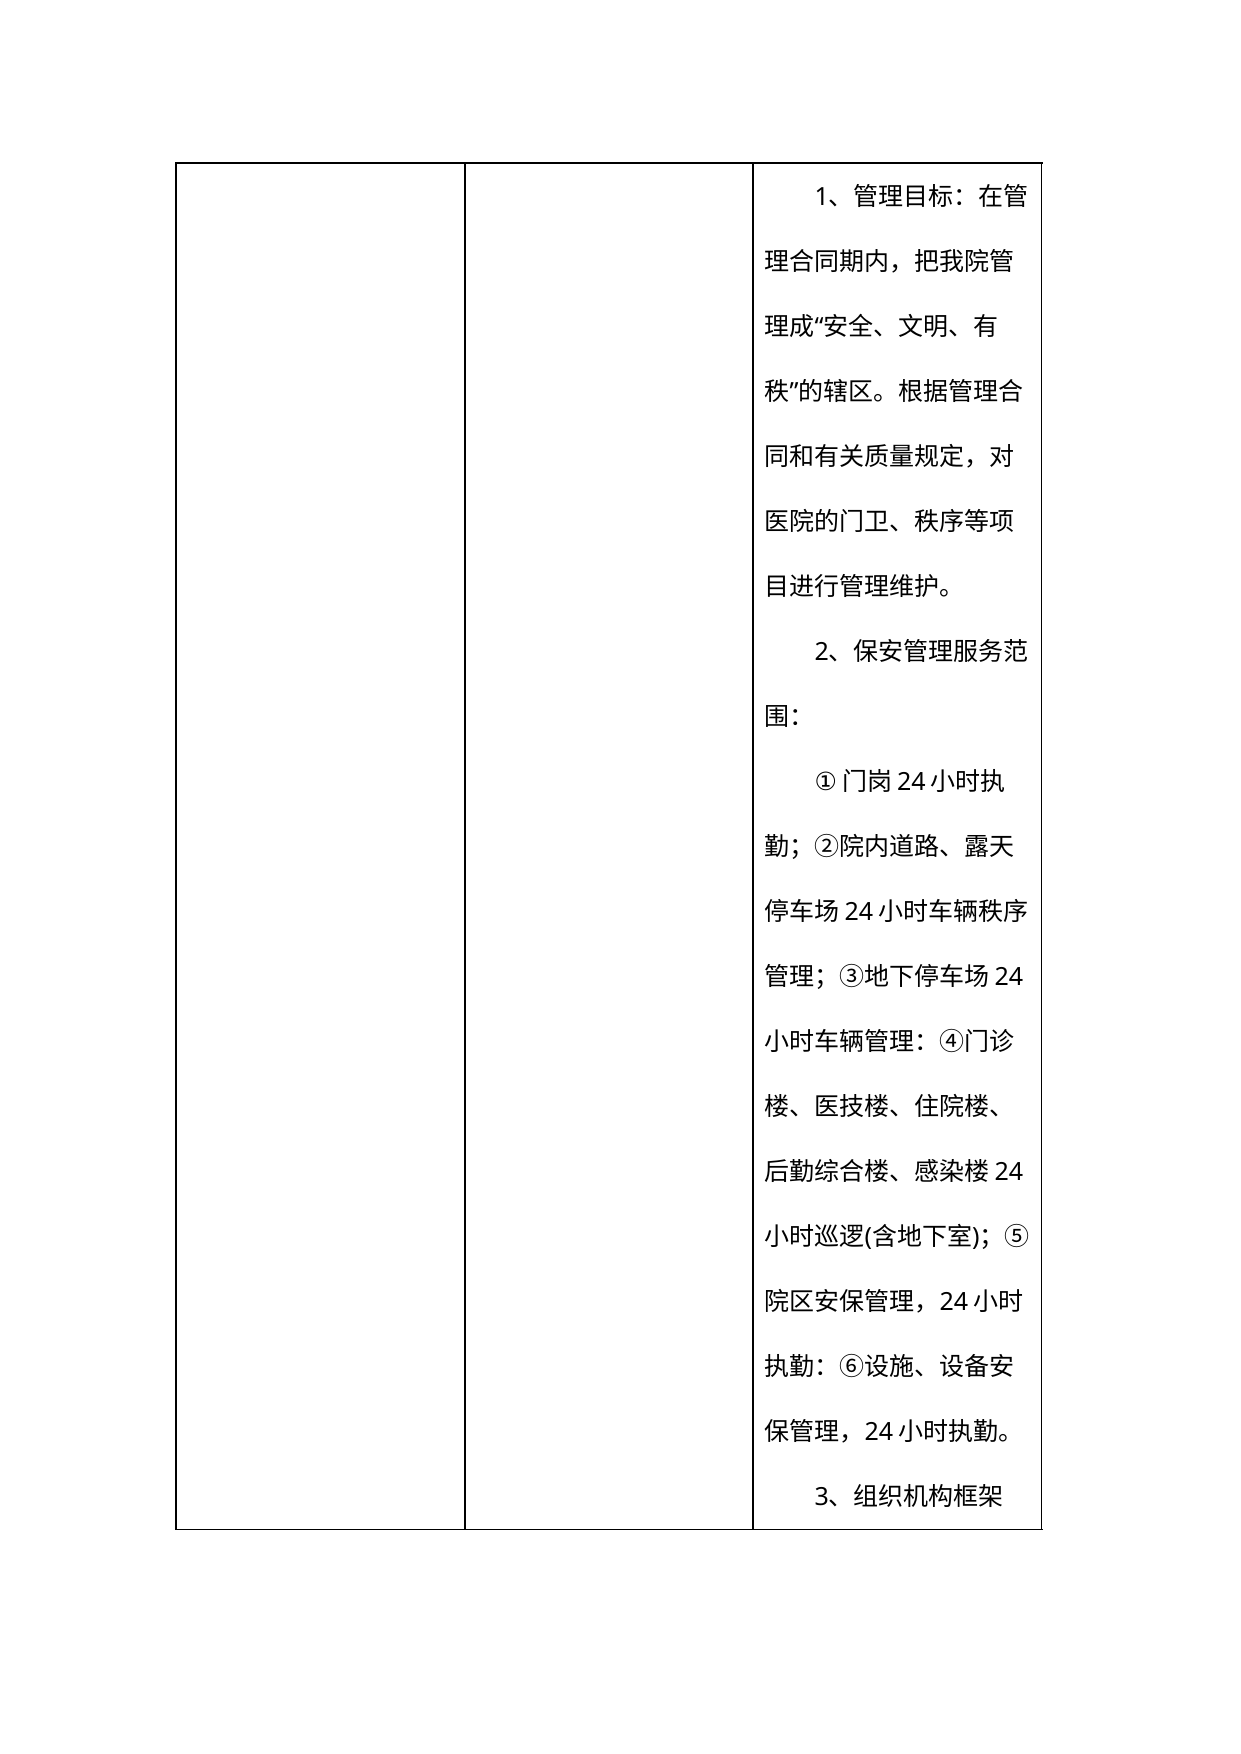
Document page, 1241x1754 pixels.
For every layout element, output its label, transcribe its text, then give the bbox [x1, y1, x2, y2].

table_cell [466, 164, 752, 1528]
table_cell 1 [177, 164, 464, 1528]
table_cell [754, 164, 1041, 1528]
